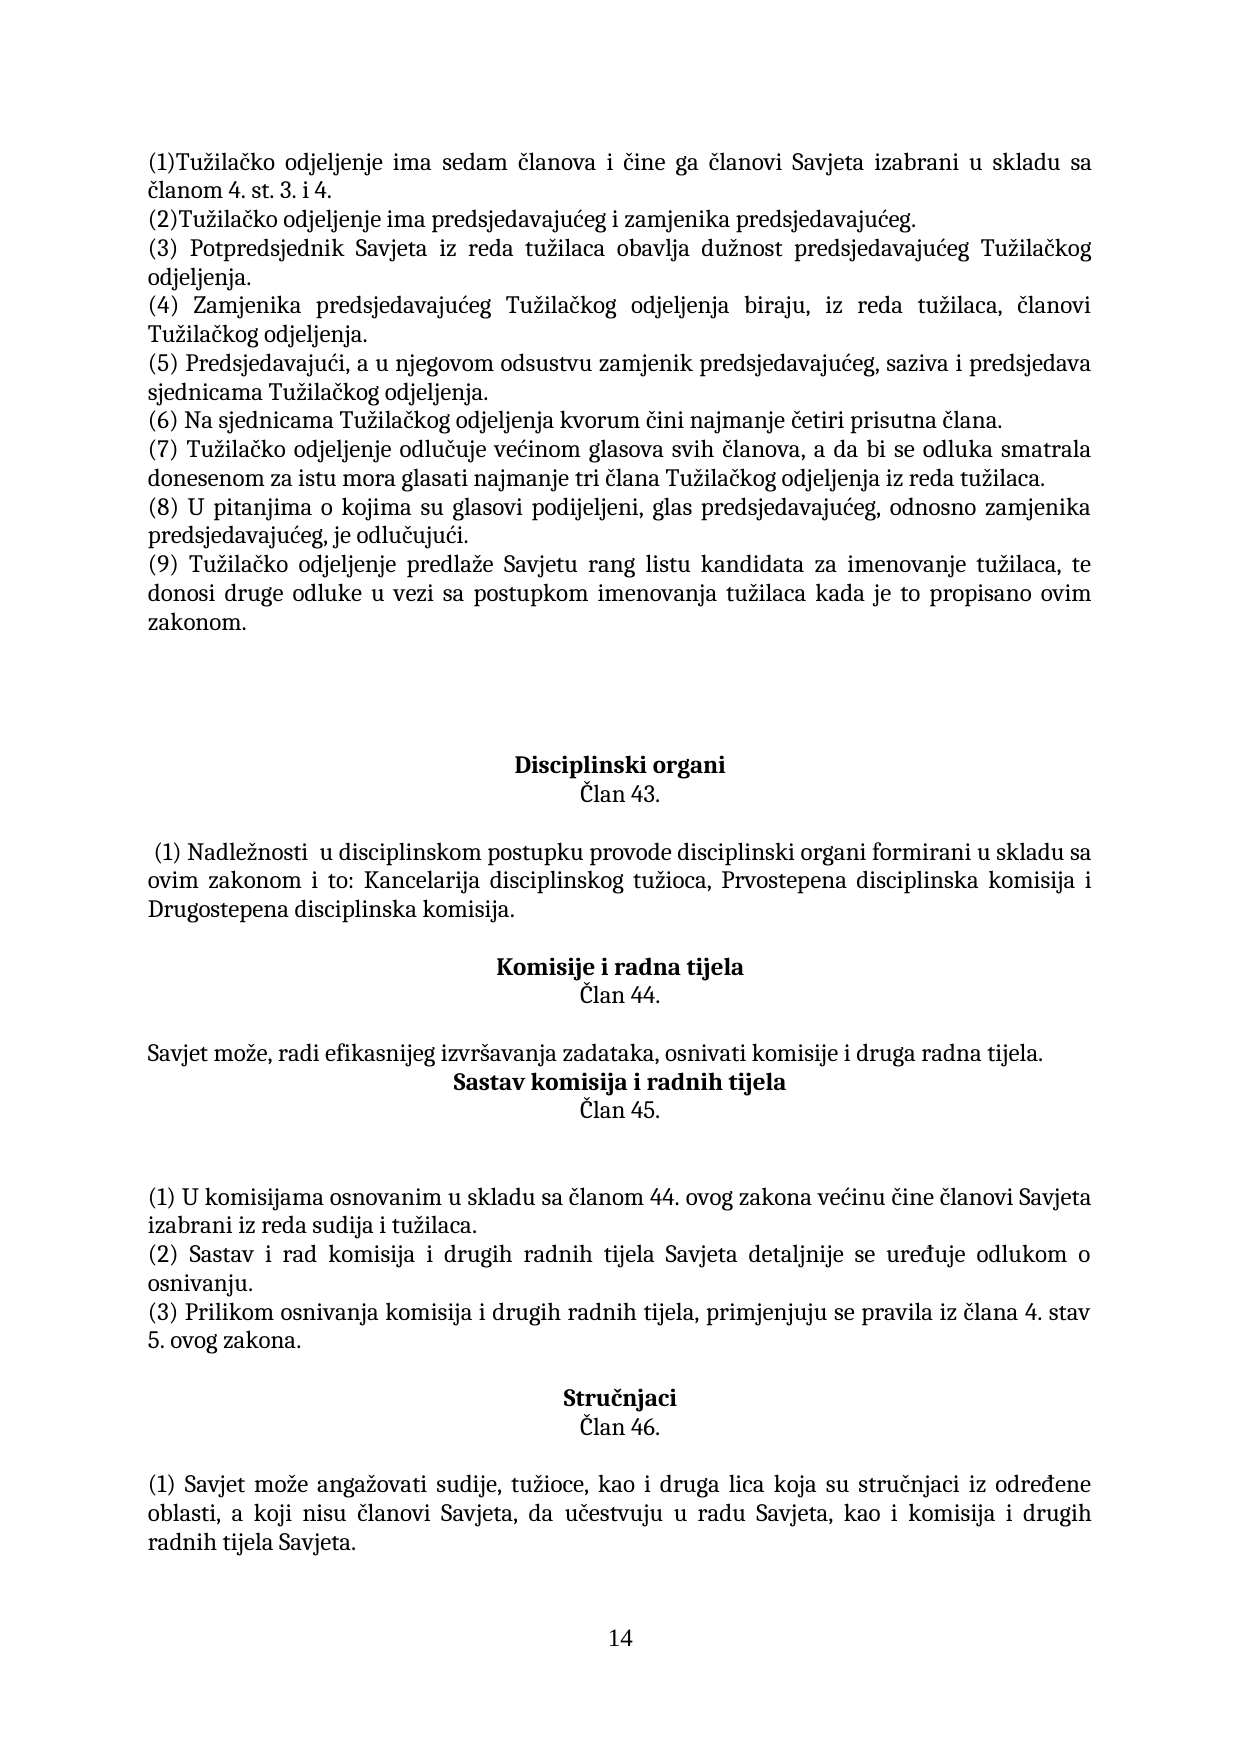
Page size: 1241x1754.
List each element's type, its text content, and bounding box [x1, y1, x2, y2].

text (9) Tužilačko odjeljenje predlaže Savjetu rang listu kandidata za imenovanje tužilaca, te donosi druge odluke u vezi sa postupkom imenovanja tužilaca kada je to propisano ovim zakonom. [148, 550, 1093, 636]
text (1) Savjet može angažovati sudije, tužioce, kao i druga lica koja su stručnjaci iz određene oblasti, a koji nisu članovi Savjeta, da učestvuju u radu Savjeta, kao i komisija i drugih radnih tijela Savjeta. [148, 1470, 1093, 1556]
text Disciplinski organi [148, 751, 1093, 780]
text (1) U komisijama osnovanim u skladu sa članom 44. ovog zakona većinu čine članovi Savjeta izabrani iz reda sudija i tužilaca. [148, 1183, 1093, 1240]
text (4) Zamjenika predsjedavajućeg Tužilačkog odjeljenja biraju, iz reda tužilaca, članovi Tužilačkog odjeljenja. [148, 291, 1093, 349]
text (7) Tužilačko odjeljenje odlučuje većinom glasova svih članova, a da bi se odluka smatrala donesenom za istu mora glasati najmanje tri člana Tužilačkog odjeljenja iz reda tužilaca. [148, 435, 1093, 493]
text (6) Na sjednicama Tužilačkog odjeljenja kvorum čini najmanje četiri prisutna člana. [148, 406, 1093, 435]
text (3) Potpredsjednik Savjeta iz reda tužilaca obavlja dužnost predsjedavajućeg Tužilačkog odjeljenja. [148, 234, 1093, 291]
text Član 45. [148, 1096, 1093, 1125]
text (3) Prilikom osnivanja komisija i drugih radnih tijela, primjenjuju se pravila iz člana 4. stav 5. ovog zakona. [148, 1298, 1093, 1355]
text Član 46. [148, 1413, 1093, 1441]
text (2)Tužilačko odjeljenje ima predsjedavajućeg i zamjenika predsjedavajućeg. [148, 205, 1093, 234]
text (2) Sastav i rad komisija i drugih radnih tijela Savjeta detaljnije se uređuje odlukom o osnivanju. [148, 1240, 1093, 1298]
text Savjet može, radi efikasnijeg izvršavanja zadataka, osnivati komisije i druga radna tijela. [148, 1039, 1093, 1068]
text Član 44. [148, 981, 1093, 1010]
text Stručnjaci [148, 1384, 1093, 1413]
text Komisije i radna tijela [148, 953, 1093, 981]
text Sastav komisija i radnih tijela [148, 1068, 1093, 1096]
text (8) U pitanjima o kojima su glasovi podijeljeni, glas predsjedavajućeg, odnosno zamjenika predsjedavajućeg, je odlučujući. [148, 493, 1093, 550]
text Član 43. [148, 780, 1093, 809]
text (1) Nadležnosti u disciplinskom postupku provode disciplinski organi formirani u skladu sa ovim zakonom i to: Kancelarija disciplinskog tužioca, Prvostepena disciplinska komisija i Drugostepena disciplinska komisija. [148, 838, 1093, 924]
text (5) Predsjedavajući, a u njegovom odsustvu zamjenik predsjedavajućeg, saziva i predsjedava sjednicama Tužilačkog odjeljenja. [148, 349, 1093, 406]
text (1)Tužilačko odjeljenje ima sedam članova i čine ga članovi Savjeta izabrani u skladu sa članom 4. st. 3. i 4. [148, 148, 1093, 205]
